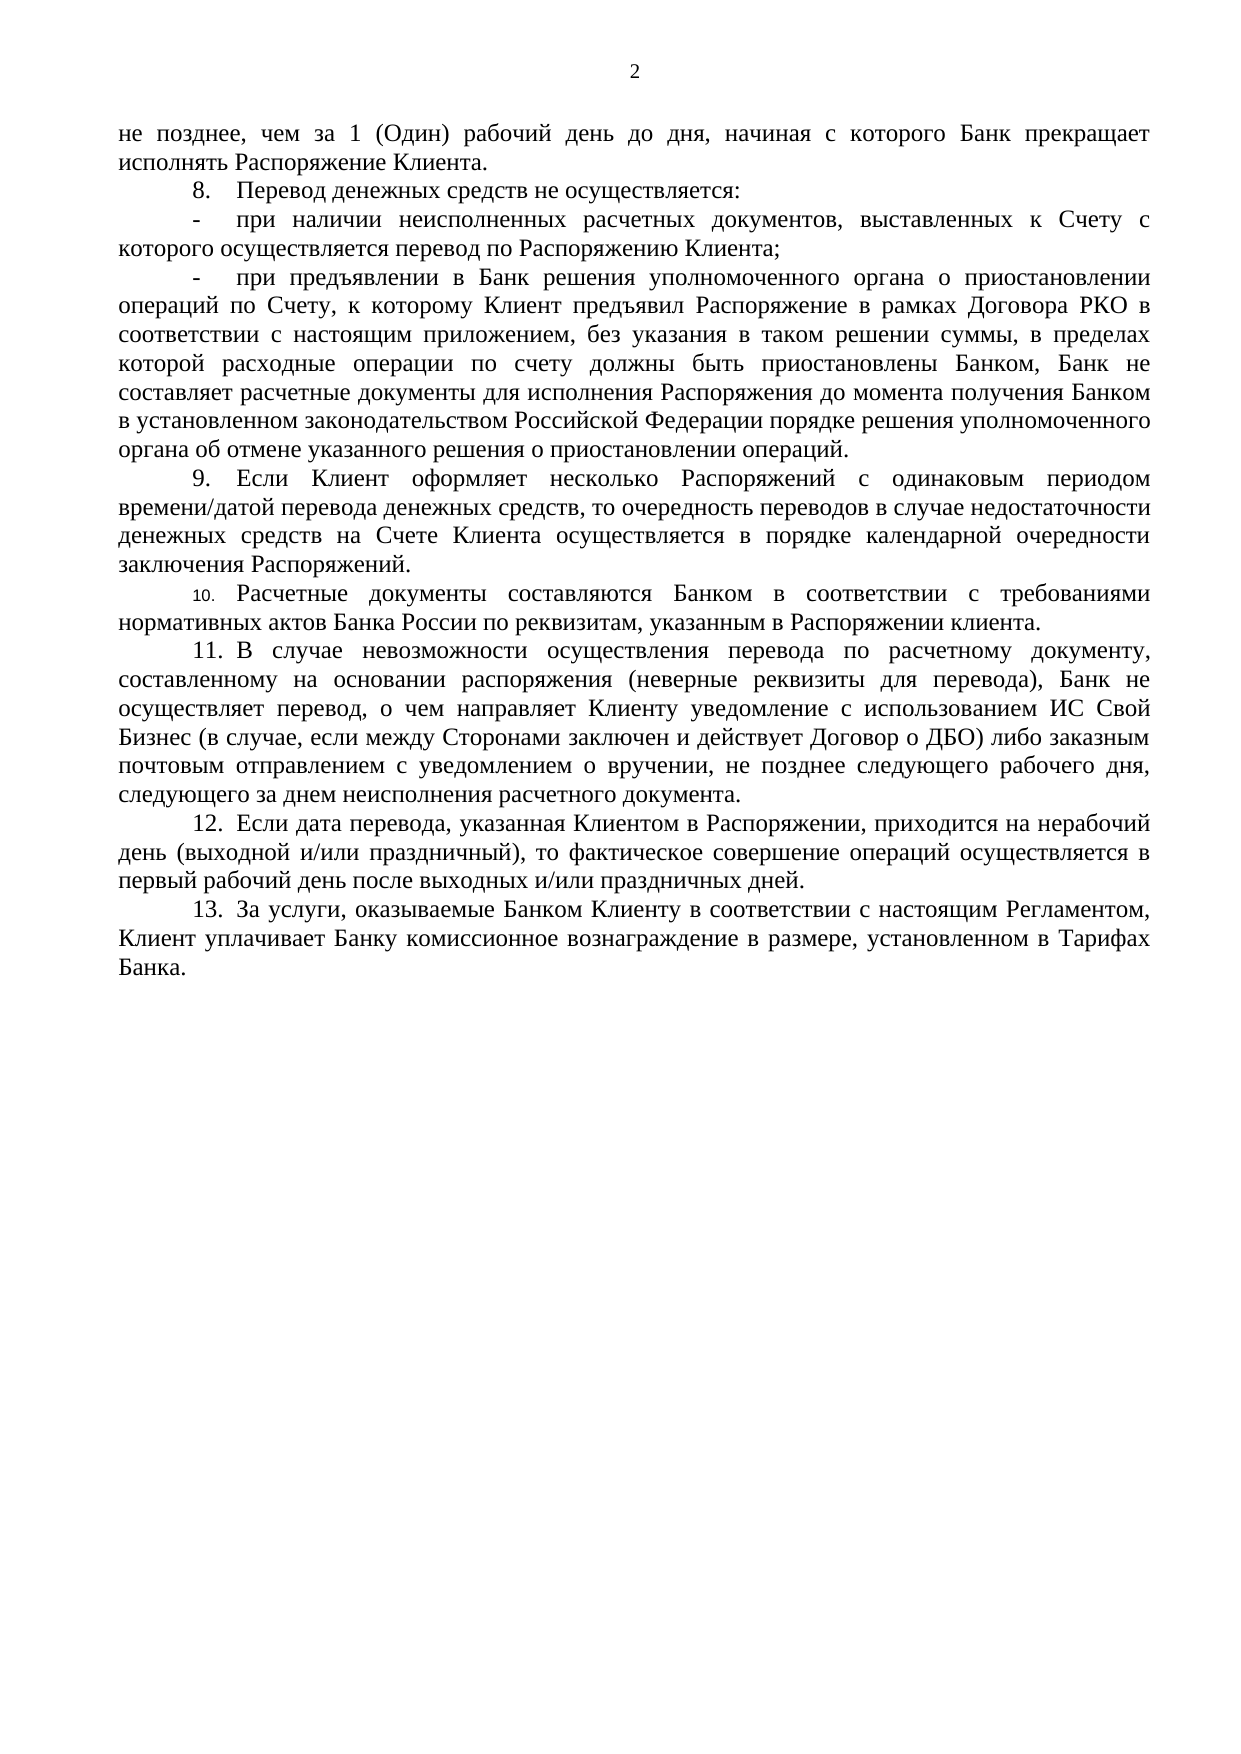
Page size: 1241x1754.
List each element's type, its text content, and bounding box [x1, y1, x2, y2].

text - при наличии неисполненных расчетных документов, выставленных к Счету с которого осуществляется перевод по Распоряжению Клиента; [118, 204, 1152, 262]
list Перевод денежных средств не осуществляется: [118, 176, 1152, 204]
text - при предъявлении в Банк решения уполномоченного органа о приостановлении операций по Счету, к которому Клиент предъявил Распоряжение в рамках Договора РКО в соответствии с настоящим приложением, без указания в таком решении суммы, в пределах которой расходные операции по счету должны быть приостановлены Банком, Банк не составляет расчетные документы для исполнения Распоряжения до момента получения Банком в установленном законодательством Российской Федерации порядке решения уполномоченного органа об отмене указанного решения о приостановлении операций. [118, 262, 1152, 463]
list Расчетные документы составляются Банком в соответствии с требованиями нормативных актов Банка России по реквизитам, указанным в Распоряжении клиента. [118, 578, 1152, 636]
list В случае невозможности осуществления перевода по расчетному документу, составленному на основании распоряжения (неверные реквизиты для перевода), Банк не осуществляет перевод, о чем направляет Клиенту уведомление с использованием ИС Свой Бизнес (в случае, если между Сторонами заключен и действует Договор о ДБО) либо заказным почтовым отправлением с уведомлением о вручении, не позднее следующего рабочего дня, следующего за днем неисполнения расчетного документа. [118, 636, 1152, 808]
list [118, 118, 1152, 176]
list Если дата перевода, указанная Клиентом в Распоряжении, приходится на нерабочий день (выходной и/или праздничный), то фактическое совершение операций осуществляется в первый рабочий день после выходных и/или праздничных дней. [118, 808, 1152, 894]
list За услуги, оказываемые Банком Клиенту в соответствии с настоящим Регламентом, Клиент уплачивает Банку комиссионное вознаграждение в размере, установленном в Тарифах Банка. [118, 894, 1152, 981]
text 9. Если Клиент оформляет несколько Распоряжений с одинаковым периодом времени/датой перевода денежных средств, то очередность переводов в случае недостаточности денежных средств на Счете Клиента осуществляется в порядке календарной очередности заключения Распоряжений. [118, 463, 1152, 578]
